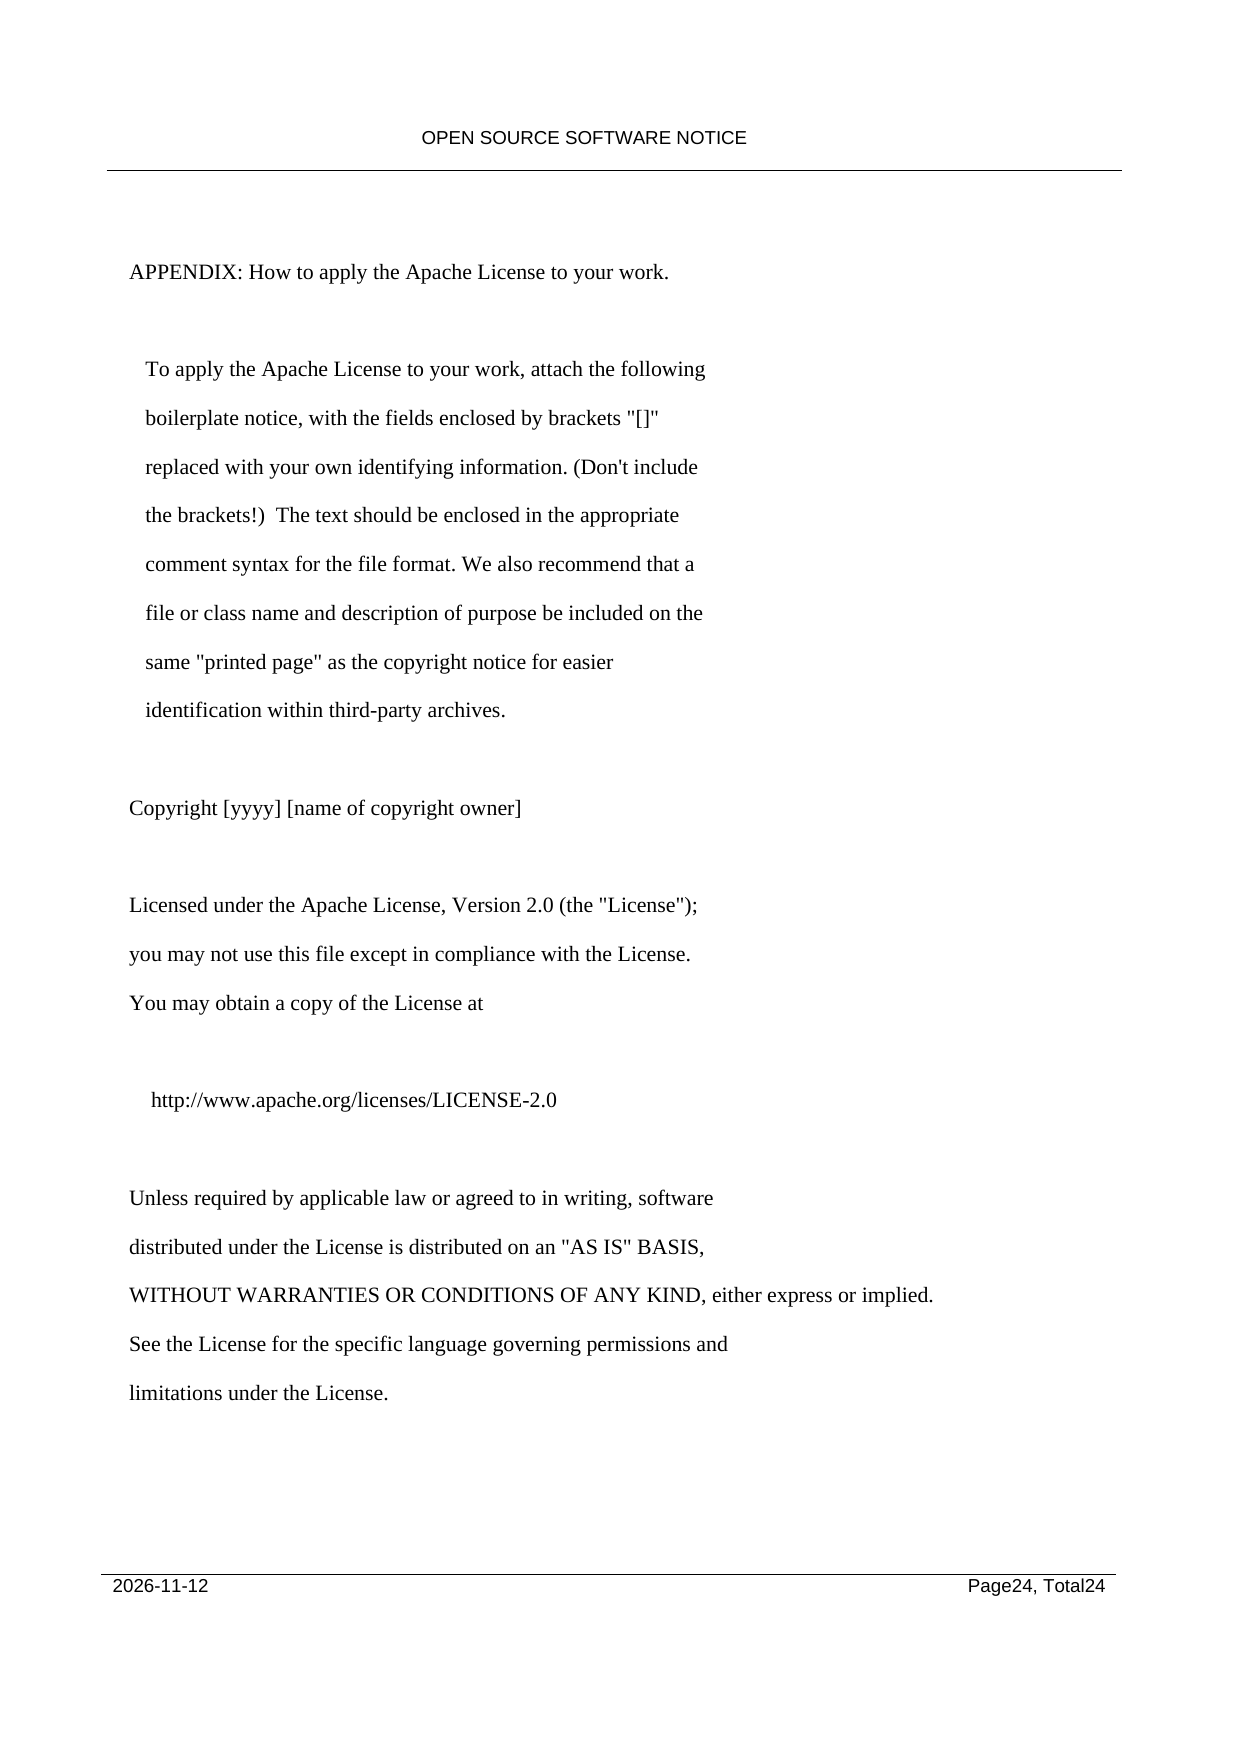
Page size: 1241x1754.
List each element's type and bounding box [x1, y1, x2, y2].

text [112, 206, 1128, 1409]
